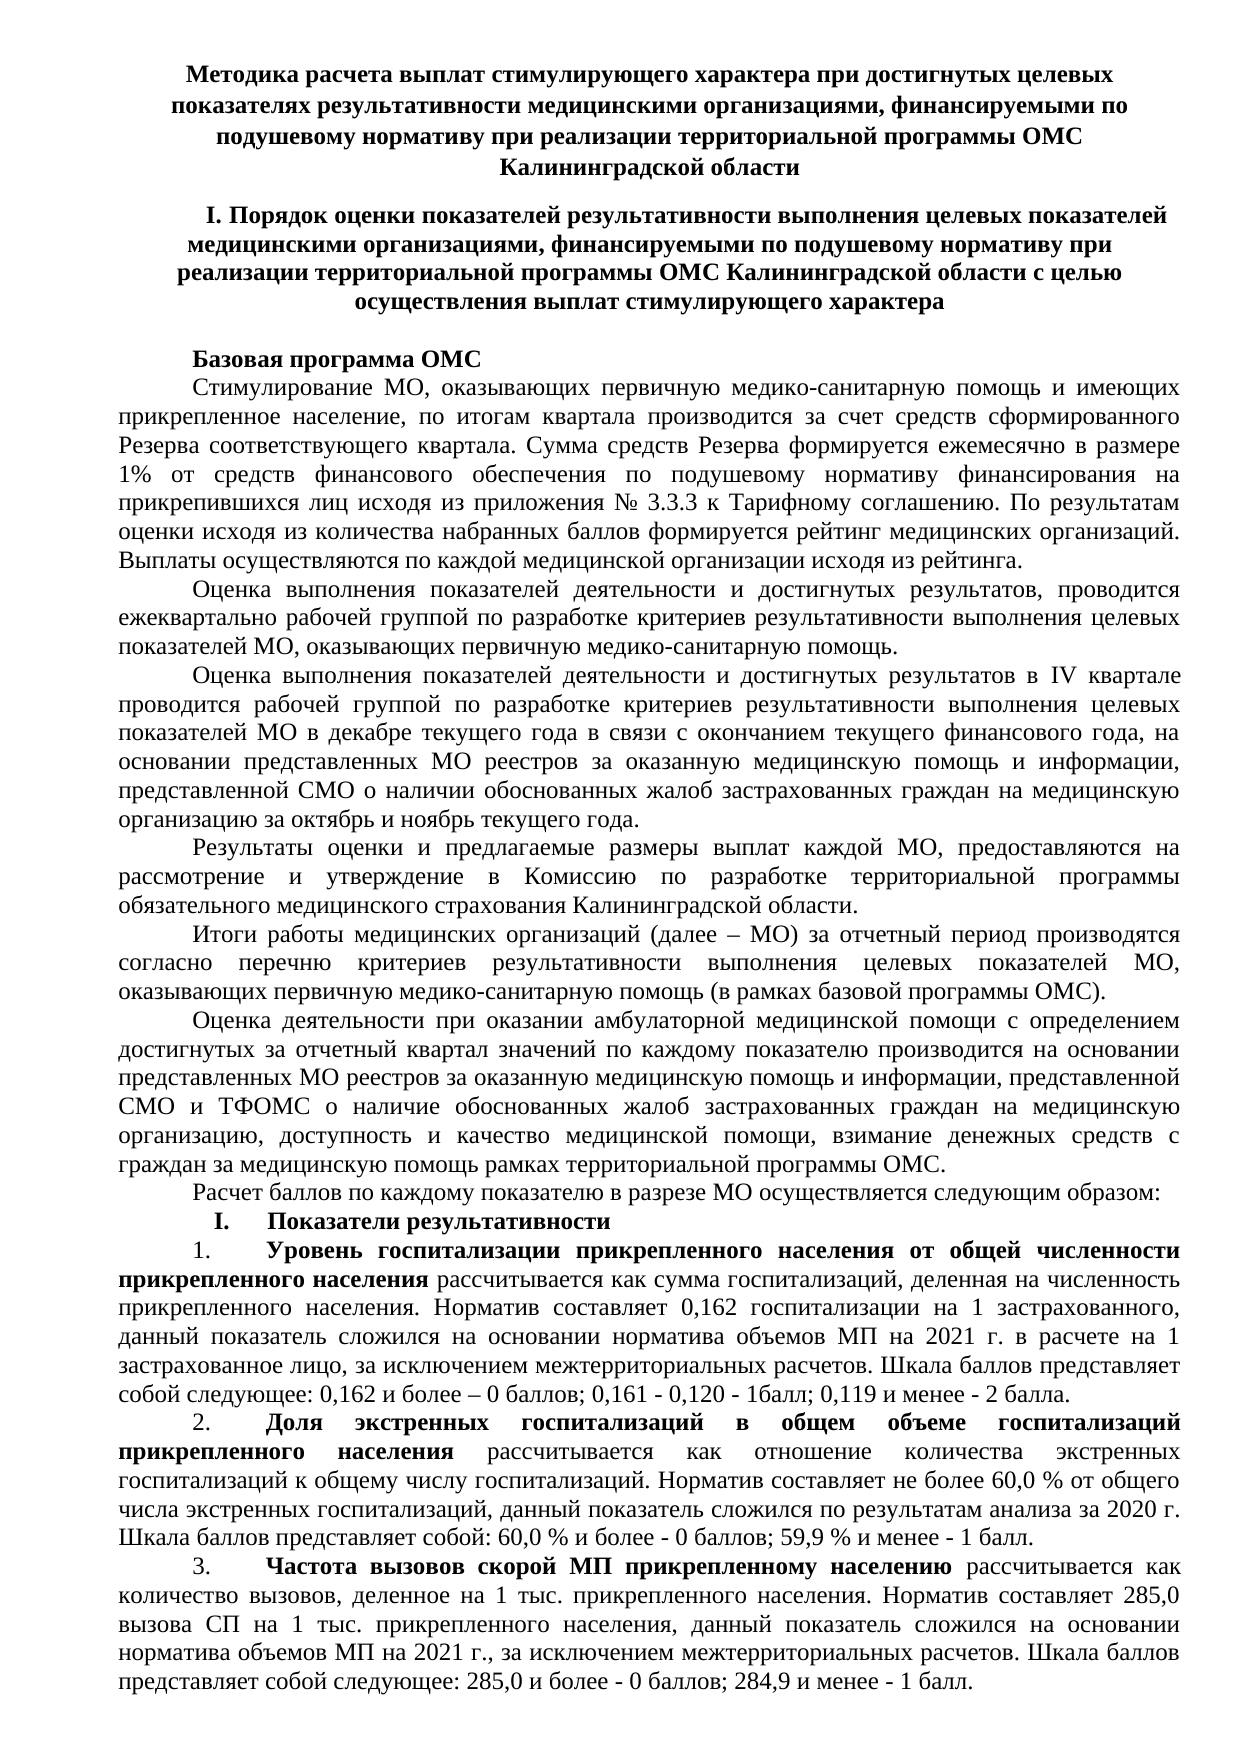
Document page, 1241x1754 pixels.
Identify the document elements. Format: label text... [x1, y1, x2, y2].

text Итоги работы медицинских организаций (далее – МО) за отчетный период производятся согласно перечню критериев результативности выполнения целевых показателей МО, оказывающих первичную медико-санитарную помощь (в рамках базовой программы ОМС). [118, 919, 1181, 1005]
text Оценка выполнения показателей деятельности и достигнутых результатов в IV квартале проводится рабочей группой по разработке критериев результативности выполнения целевых показателей МО в декабре текущего года в связи с окончанием текущего финансового года, на основании представленных МО реестров за оказанную медицинскую помощь и информации, представленной СМО о наличии обоснованных жалоб застрахованных граждан на медицинскую организацию за октябрь и ноябрь текущего года. [118, 660, 1181, 832]
text Стимулирование МО, оказывающих первичную медико-санитарную помощь и имеющих прикрепленное население, по итогам квартала производится за счет средств сформированного Резерва соответствующего квартала. Сумма средств Резерва формируется ежемесячно в размере 1% от средств финансового обеспечения по подушевому нормативу финансирования на прикрепившихся лиц исходя из приложения № 3.3.3 к Тарифному соглашению. По результатам оценки исходя из количества набранных баллов формируется рейтинг медицинских организаций. Выплаты осуществляются по каждой медицинской организации исходя из рейтинга. [118, 372, 1181, 574]
text Оценка выполнения показателей деятельности и достигнутых результатов, проводится ежеквартально рабочей группой по разработке критериев результативности выполнения целевых показателей МО, оказывающих первичную медико-санитарную помощь. [118, 574, 1181, 660]
list Доля экстренных госпитализаций в общем объеме госпитализаций прикрепленного населения рассчитывается как отношение количества экстренных госпитализаций к общему числу госпитализаций. Норматив составляет не более 60,0 % от общего числа экстренных госпитализаций, данный показатель сложился по результатам анализа за 2020 г. Шкала баллов представляет собой: 60,0 % и более - 0 баллов; 59,9 % и менее - 1 балл. [118, 1407, 1181, 1551]
list Показатели результативности [229, 1206, 1181, 1235]
text Результаты оценки и предлагаемые размеры выплат каждой МО, предоставляются на рассмотрение и утверждение в Комиссию по разработке территориальной программы обязательного медицинского страхования Калининградской области. [118, 832, 1181, 919]
text Расчет баллов по каждому показателю в разрезе МО осуществляется следующим образом: [118, 1177, 1181, 1206]
text Методика расчета выплат стимулирующего характера при достигнутых целевых показателях результативности медицинскими организациями, финансируемыми по подушевому нормативу при реализации территориальной программы ОМС Калининградской области [118, 59, 1181, 181]
text Оценка деятельности при оказании амбулаторной медицинской помощи с определением достигнутых за отчетный квартал значений по каждому показателю производится на основании представленных МО реестров за оказанную медицинскую помощь и информации, представленной СМО и ТФОМС о наличие обоснованных жалоб застрахованных граждан на медицинскую организацию, доступность и качество медицинской помощи, взимание денежных средств с граждан за медицинскую помощь рамках территориальной программы ОМС. [118, 1005, 1181, 1177]
text Базовая программа ОМС [118, 344, 1181, 372]
text I. Порядок оценки показателей результативности выполнения целевых показателей медицинскими организациями, финансируемыми по подушевому нормативу при реализации территориальной программы ОМС Калининградской области с целью осуществления выплат стимулирующего характера [118, 200, 1181, 315]
list Частота вызовов скорой МП прикрепленному населению рассчитывается как количество вызовов, деленное на 1 тыс. прикрепленного населения. Норматив составляет 285,0 вызова СП на 1 тыс. прикрепленного населения, данный показатель сложился на основании норматива объемов МП на 2021 г., за исключением межтерриториальных расчетов. Шкала баллов представляет собой следующее: 285,0 и более - 0 баллов; 284,9 и менее - 1 балл. [118, 1551, 1181, 1695]
list Уровень госпитализации прикрепленного населения от общей численности прикрепленного населения рассчитывается как сумма госпитализаций, деленная на численность прикрепленного населения. Норматив составляет 0,162 госпитализации на 1 застрахованного, данный показатель сложился на основании норматива объемов МП на 2021 г. в расчете на 1 застрахованное лицо, за исключением межтерриториальных расчетов. Шкала баллов представляет собой следующее: 0,162 и более – 0 баллов; 0,161 - 0,120 - 1балл; 0,119 и менее - 2 балла. [118, 1235, 1181, 1407]
